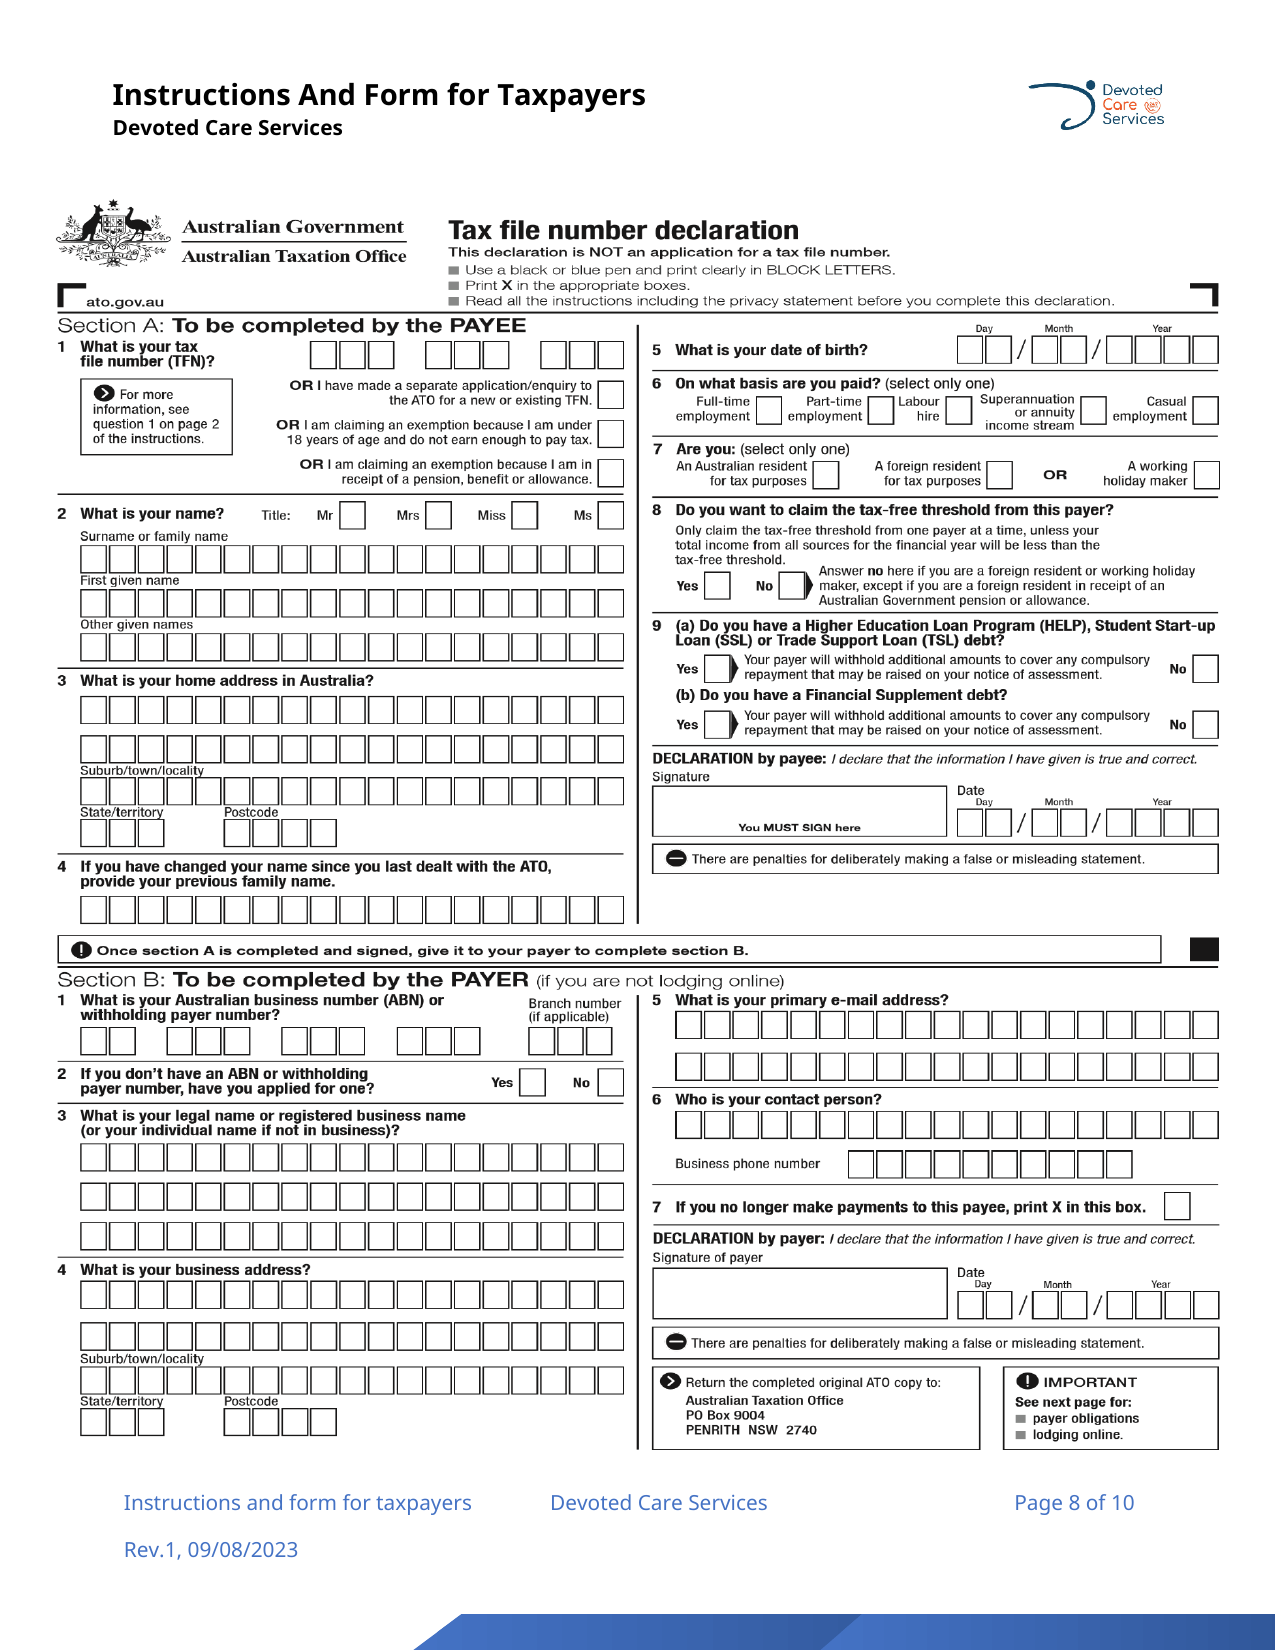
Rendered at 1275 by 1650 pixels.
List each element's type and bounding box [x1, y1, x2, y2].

picture [55, 198, 1220, 1450]
picture [1025, 56, 1179, 149]
